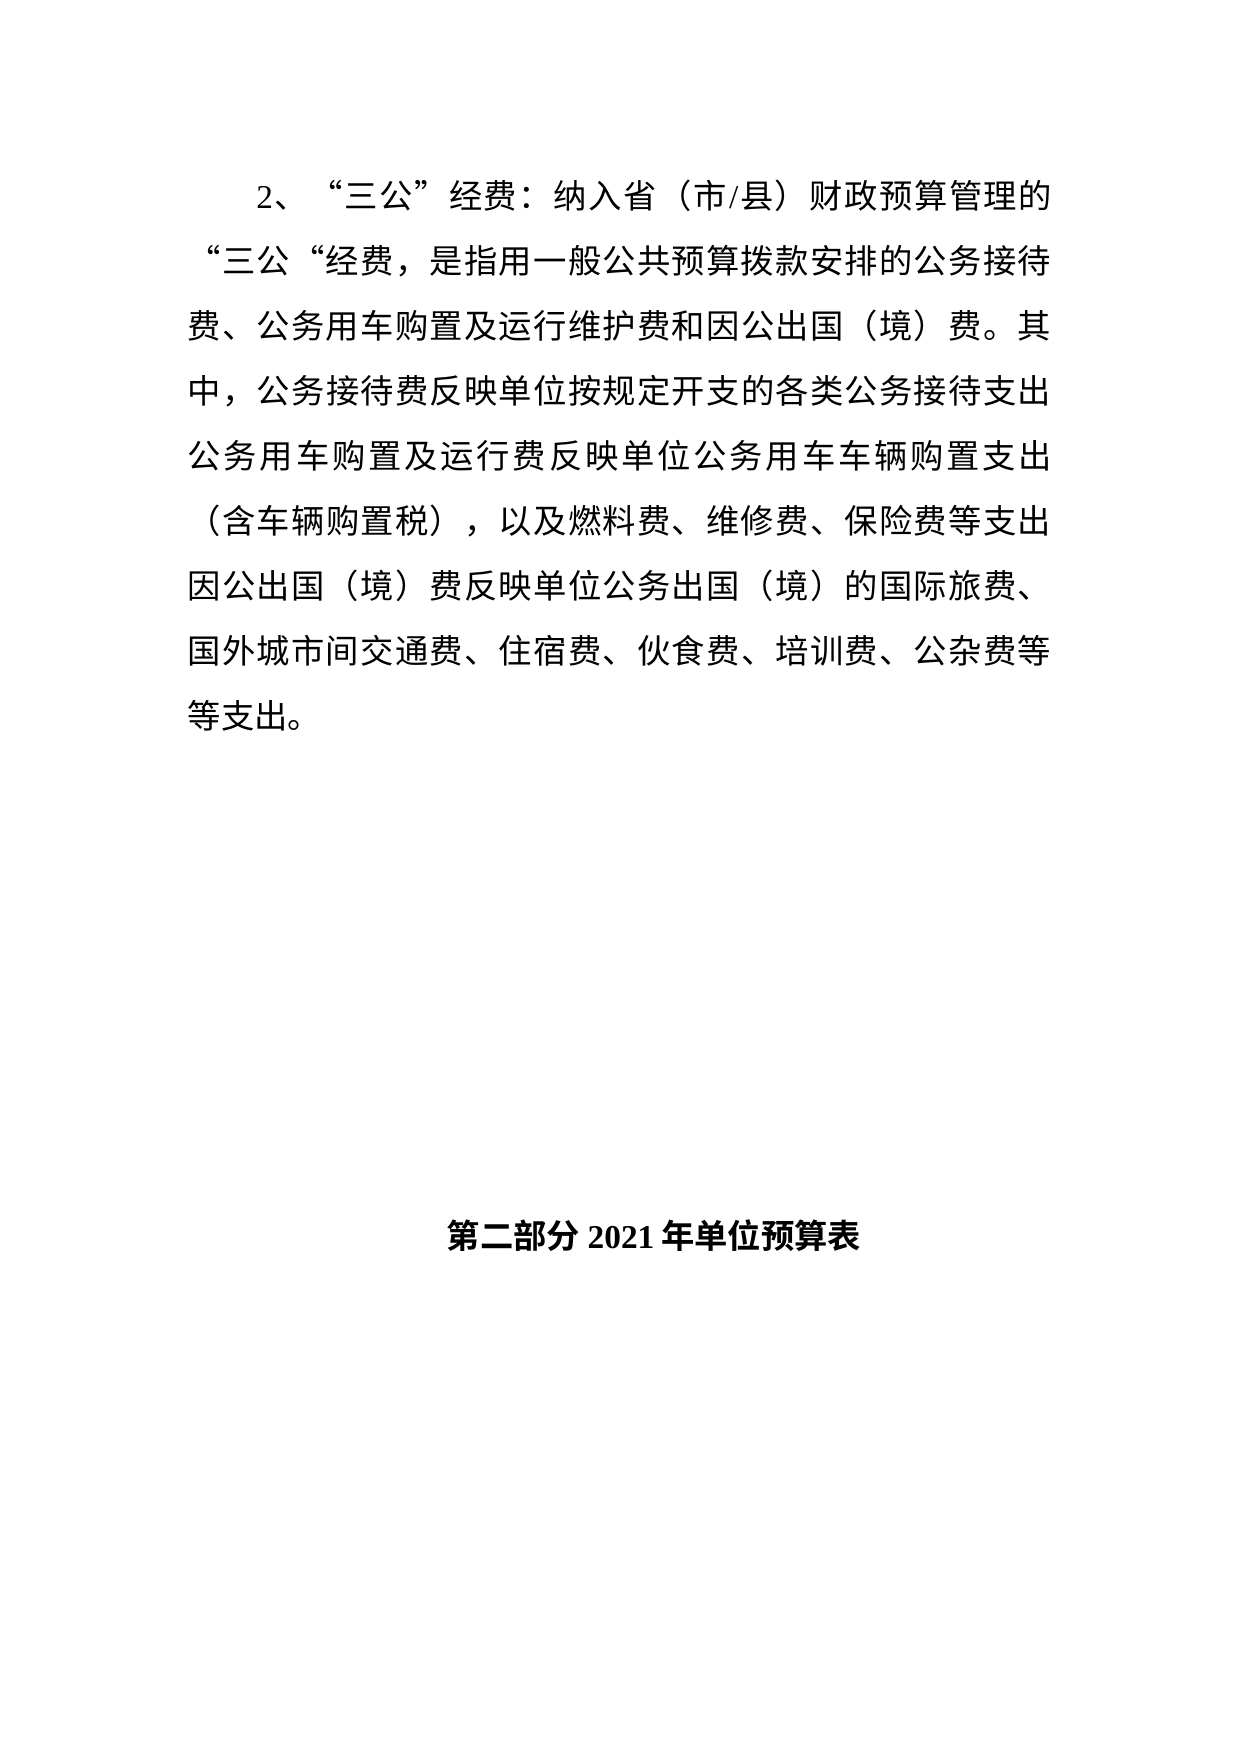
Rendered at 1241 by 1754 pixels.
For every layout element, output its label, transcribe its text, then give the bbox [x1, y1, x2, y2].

text 2、“三公”经费：纳入省（市/县）财政预算管理的“三公“经费，是指用一般公共预算拨款安排的公务接待费、公务用车购置及运行维护费和因公出国（境）费。其中，公务接待费反映单位按规定开支的各类公务接待支出；公务用车购置及运行费反映单位公务用车车辆购置支出（含车辆购置税），以及燃料费、维修费、保险费等支出；因公出国（境）费反映单位公务出国（境）的国际旅费、国外城市间交通费、住宿费、伙食费、培训费、公杂费等等支出。 [187, 162, 1053, 747]
text 第二部分 2021年单位预算表 [187, 1202, 1053, 1267]
